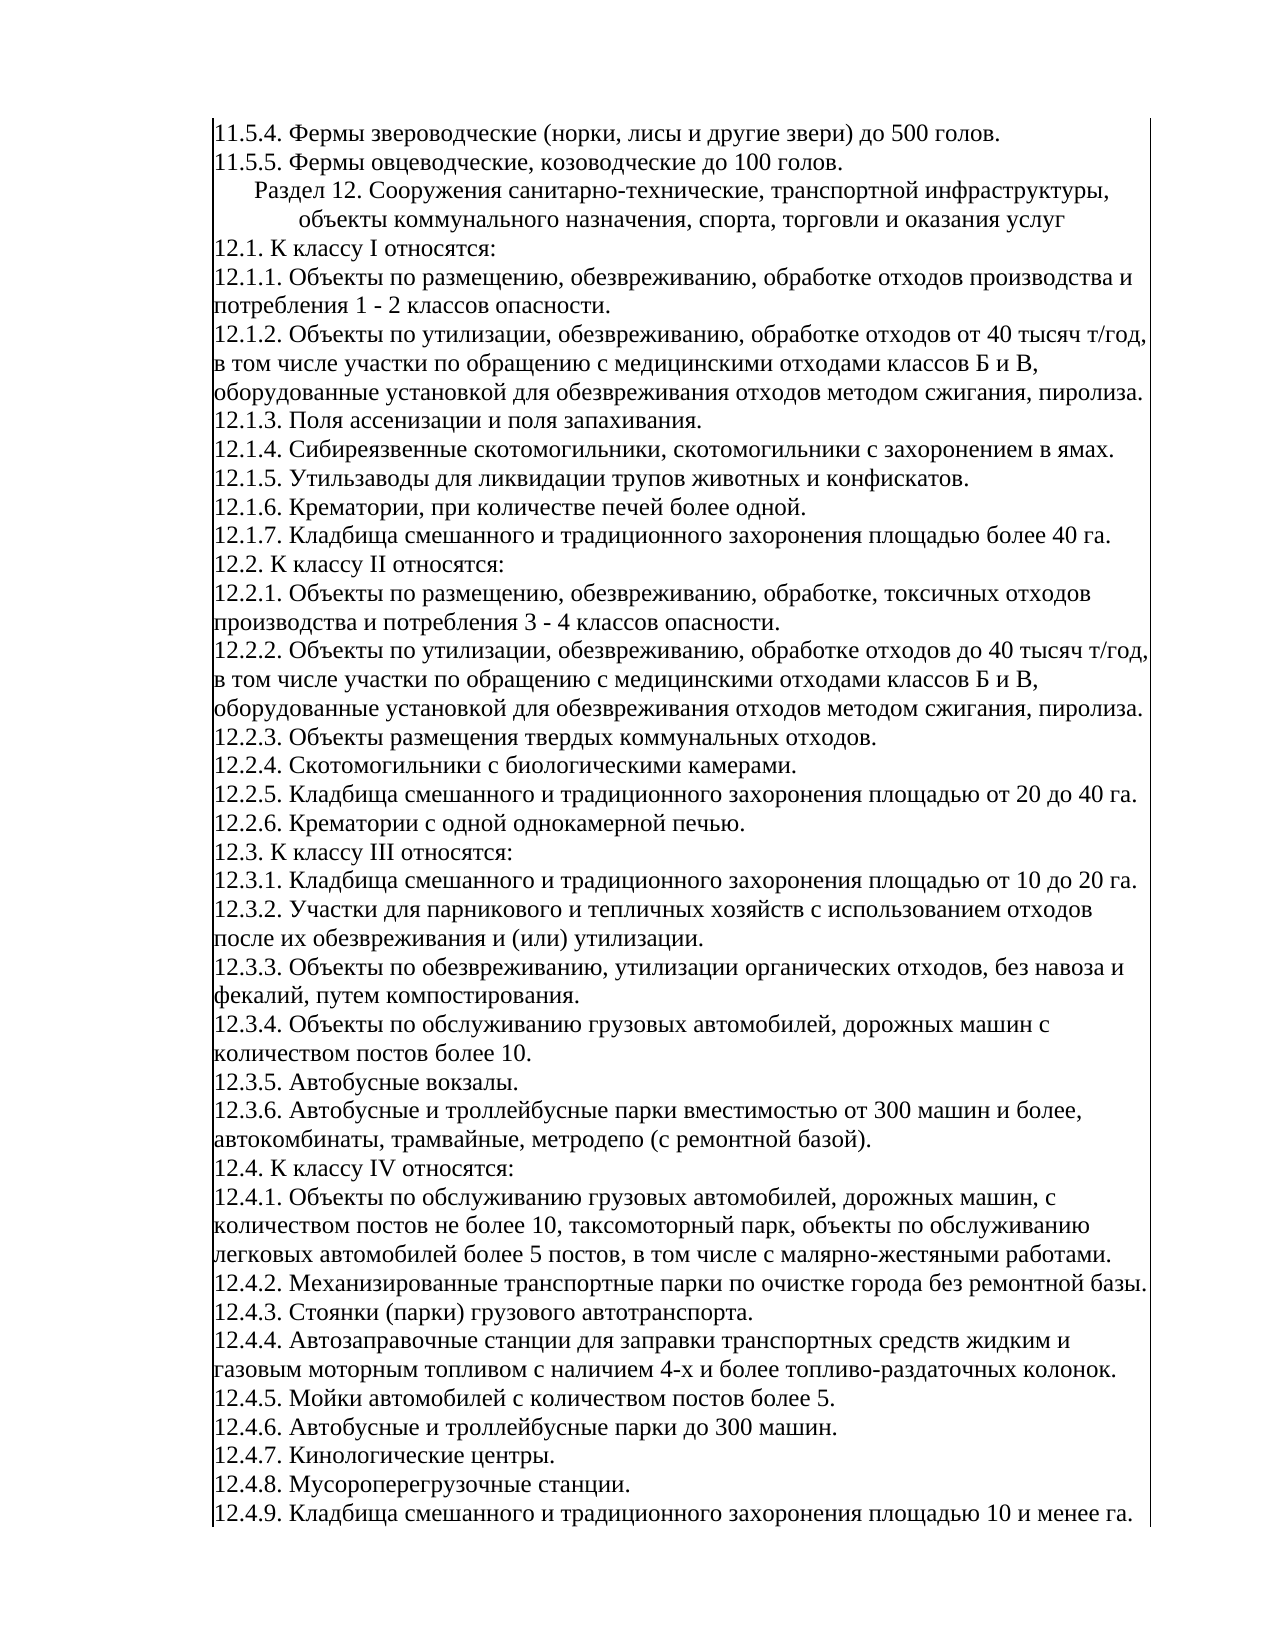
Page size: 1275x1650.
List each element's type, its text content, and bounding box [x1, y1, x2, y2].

table_cell Раздел 12. Сооружения санитарно-технические, транспортной инфраструктуры, объекты коммунального назначения, спорта, торговли и оказания услуг [214, 176, 1150, 233]
table_cell 12.3. К классу III относятся: 12.3.1. Кладбища смешанного и традиционного захоронения площадью от 10 до 20 га. 12.3.2. Участки для парникового и тепличных хозяйств с использованием отходов после их обезвреживания и (или) утилизации. 12.3.3. Объекты по обезвреживанию, утилизации органических отходов, без навоза и фекалий, путем компостирования. 12.3.4. Объекты по обслуживанию грузовых автомобилей, дорожных машин с количеством постов более 10. 12.3.5. Автобусные вокзалы. 12.3.6. Автобусные и троллейбусные парки вместимостью от 300 машин и более, автокомбинаты, трамвайные, метродепо (с ремонтной базой). [214, 837, 1150, 1153]
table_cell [214, 118, 1150, 176]
table_cell 12.2. К классу II относятся: 12.2.1. Объекты по размещению, обезвреживанию, обработке, токсичных отходов производства и потребления 3 - 4 классов опасности. 12.2.2. Объекты по утилизации, обезвреживанию, обработке отходов до 40 тысяч т/год, в том числе участки по обращению с медицинскими отходами классов Б и В, оборудованные установкой для обезвреживания отходов методом сжигания, пиролиза. 12.2.3. Объекты размещения твердых коммунальных отходов. 12.2.4. Скотомогильники с биологическими камерами. 12.2.5. Кладбища смешанного и традиционного захоронения площадью от 20 до 40 га. 12.2.6. Крематории с одной однокамерной печью. [214, 549, 1150, 837]
table_cell 12.1. К классу I относятся: 12.1.1. Объекты по размещению, обезвреживанию, обработке отходов производства и потребления 1 - 2 классов опасности. 12.1.2. Объекты по утилизации, обезвреживанию, обработке отходов от 40 тысяч т/год, в том числе участки по обращению с медицинскими отходами классов Б и В, оборудованные установкой для обезвреживания отходов методом сжигания, пиролиза. 12.1.3. Поля ассенизации и поля запахивания. 12.1.4. Сибиреязвенные скотомогильники, скотомогильники с захоронением в ямах. 12.1.5. Утильзаводы для ликвидации трупов животных и конфискатов. 12.1.6. Крематории, при количестве печей более одной. 12.1.7. Кладбища смешанного и традиционного захоронения площадью более 40 га. [214, 233, 1150, 549]
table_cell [214, 1153, 1150, 1527]
